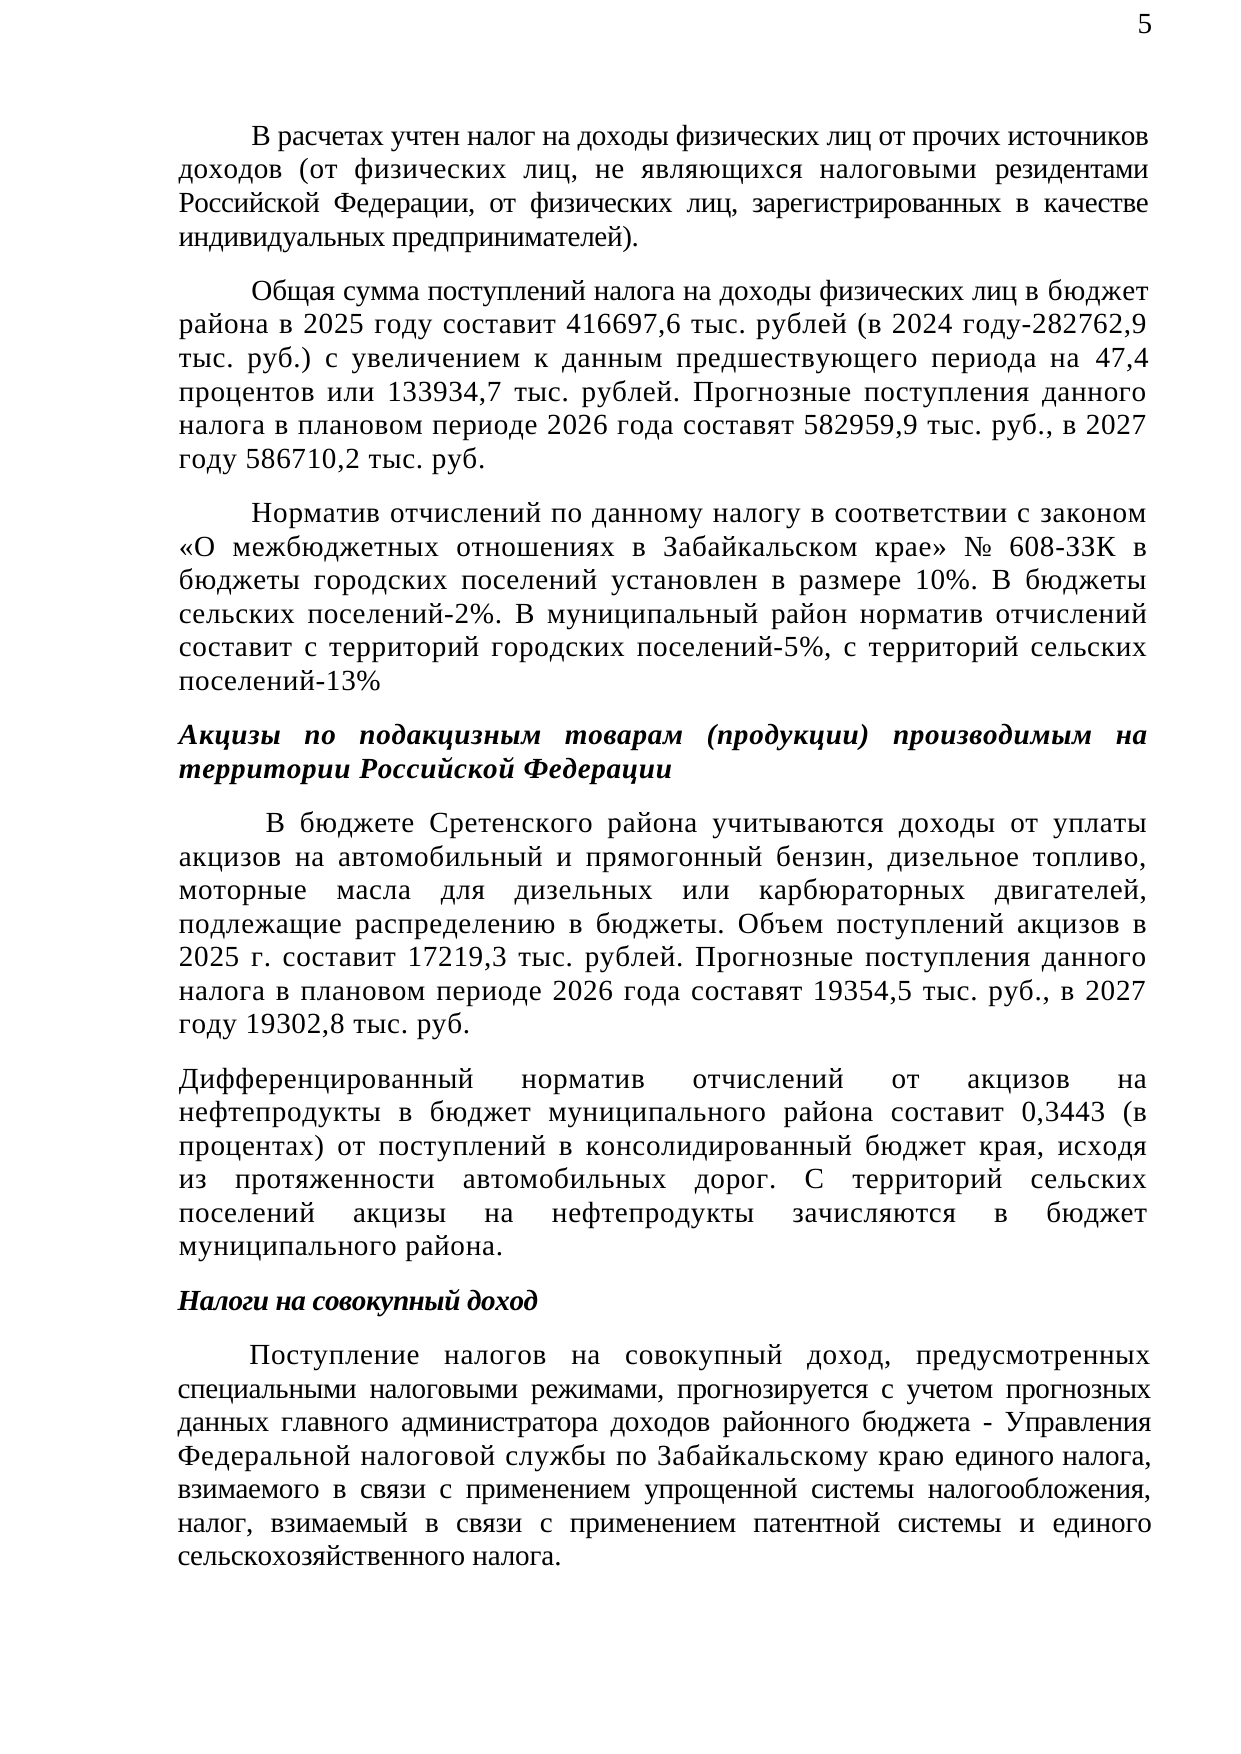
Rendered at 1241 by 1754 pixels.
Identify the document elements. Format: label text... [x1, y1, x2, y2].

text Налоги на совокупный доход [177, 1283, 1152, 1316]
text Поступление налогов на совокупный доход, предусмотренных специальными налоговыми режимами, прогнозируется с учетом прогнозных данных главного администратора доходов районного бюджета - Управления Федеральной налоговой службы по Забайкальскому краю единого налога, взимаемого в связи с применением упрощенной системы налогообложения, налог, взимаемый в связи с применением патентной системы и единого сельскохозяйственного налога. [177, 1337, 1152, 1572]
text Норматив отчислений по данному налогу в соответствии с законом «О межбюджетных отношениях в Забайкальском крае» № 608-ЗЗК в бюджеты городских поселений установлен в размере 10%. В бюджеты сельских поселений-2%. В муниципальный район норматив отчислений составит с территорий городских поселений-5%, с территорий сельских поселений-13% [179, 495, 1149, 696]
text В бюджете Сретенского района учитываются доходы от уплаты акцизов на автомобильный и прямогонный бензин, дизельное топливо, моторные масла для дизельных или карбюраторных двигателей, подлежащие распределению в бюджеты. Объем поступлений акцизов в 2025 г. составит 17219,3 тыс. рублей. Прогнозные поступления данного налога в плановом периоде 2026 года составят 19354,5 тыс. руб., в 2027 году 19302,8 тыс. руб. [179, 805, 1149, 1040]
text В расчетах учтен налог на доходы физических лиц от прочих источников доходов (от физических лиц, не являющихся налоговыми резидентами Российской Федерации, от физических лиц, зарегистрированных в качестве индивидуальных предпринимателей). [178, 118, 1149, 252]
text Дифференцированный норматив отчислений от акцизов на нефтепродукты в бюджет муниципального района составит 0,3443 (в процентах) от поступлений в консолидированный бюджет края, исходя из протяженности автомобильных дорог. С территорий сельских поселений акцизы на нефтепродукты зачисляются в бюджет муниципального района. [179, 1061, 1149, 1262]
text Акцизы по подакцизным товарам (продукции) производимым на территории Российской Федерации [179, 717, 1149, 784]
text Общая сумма поступлений налога на доходы физических лиц в бюджет района в 2025 году составит 416697,6 тыс. рублей (в 2024 году-282762,9 тыс. руб.) с увеличением к данным предшествующего периода на 47,4 процентов или 133934,7 тыс. рублей. Прогнозные поступления данного налога в плановом периоде 2026 года составят 582959,9 тыс. руб., в 2027 году 586710,2 тыс. руб. [179, 273, 1149, 474]
